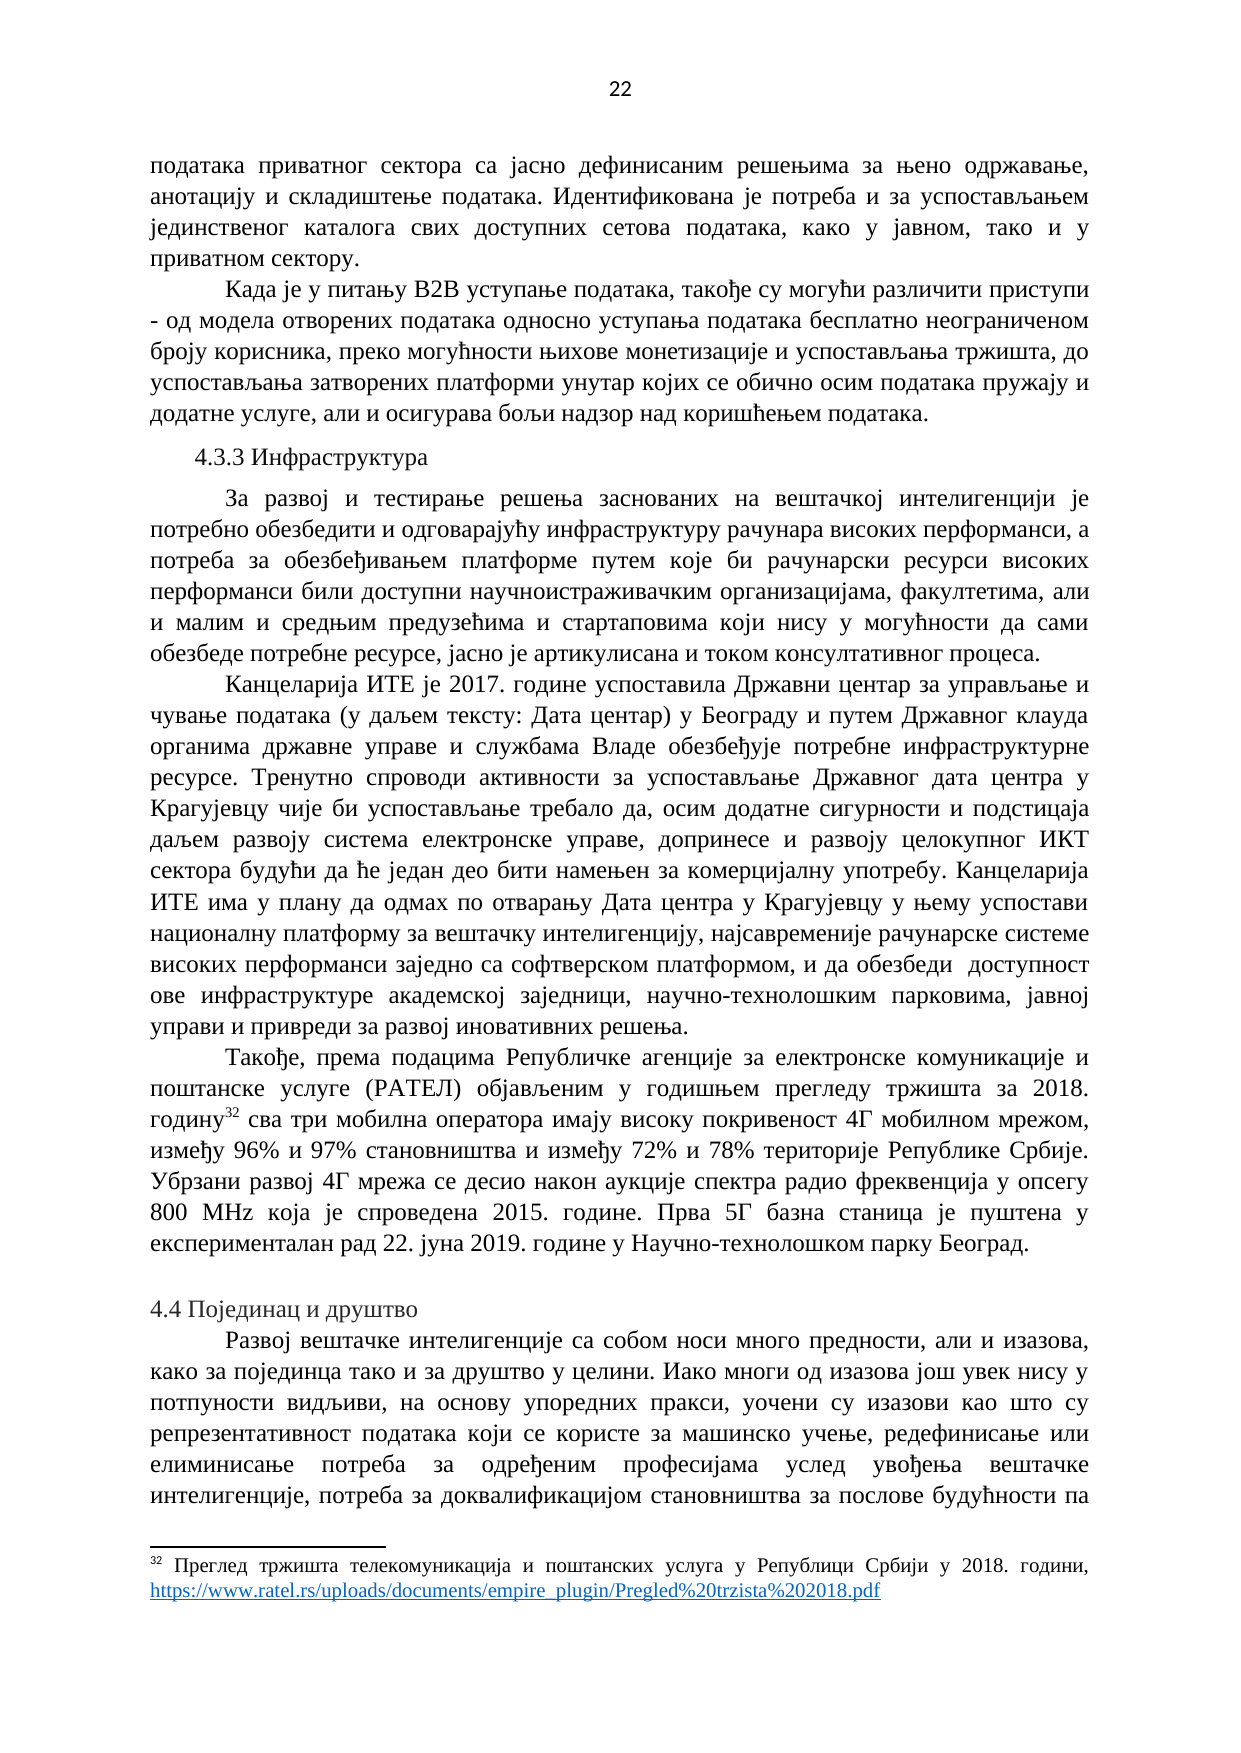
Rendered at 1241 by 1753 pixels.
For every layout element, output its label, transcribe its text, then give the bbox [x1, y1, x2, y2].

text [150, 150, 1090, 272]
text Такође, према подацима Републичке агенције за електронске комуникације и поштанске услуге (РАТЕЛ) објављеним у годишњем прегледу тржишта за 2018. годину сва три мобилна оператора имају високу покривеност 4Г мобилном мрежом, између 96% и 97% становништва и између 72% и 78% територије Републике Србије. Убрзани развој 4Г мрежа се десио након аукције спектра радио фреквенција у опсегу 800 MHz која је спроведена 2015. године. Прва 5Г базна станица је пуштена у експерименталан рад 22. јуна 2019. године у Научно-технолошком парку Београд. [150, 1042, 1090, 1257]
text Канцеларија ИТЕ је 2017. године успоставила Државни центар за управљање и чување података (у даљем тексту: Дата центар) у Београду и путем Државног клауда органима државне управе и службама Владе обезбеђује потребне инфраструктурне ресурсе. Тренутно спроводи активности за успостављање Државног дата центра у Крагујевцу чије би успостављање требало да, осим додатне сигурности и подстицаја даљем развоју система електронске управе, допринесе и развоју целокупног ИКТ сектора будући да ће један део бити намењен за комерцијалну употребу. Канцеларија ИТЕ има у плану да одмах по отварању Дата центра у Крагујевцу у њему успостави националну платформу за вештачку интелигенцију, најсавременије рачунарске системе високих перформанси заједно са софтверском платформом, и да обезбеди доступност ове инфраструктуре академској заједници, научно-технолошким парковима, јавној управи и привреди за развој иновативних решења. [150, 669, 1090, 1039]
text За развој и тестирање решења заснованих на вештачкој интелигенцији је потребно обезбедити и одговарајућу инфраструктуру рачунара високих перформанси, а потреба за обезбеђивањем платформе путем које би рачунарски ресурси високих перформанси били доступни научноистраживачким организацијама, факултетима, али и малим и средњим предузећима и стартаповима који нису у могућности да сами обезбеде потребне ресурсе, јасно је артикулисана и током консултативног процеса. [150, 483, 1090, 667]
subtitle 4.4 Појединац и друштво [150, 1294, 1090, 1323]
subtitle 4.3.3 Инфраструктура [194, 442, 1090, 471]
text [150, 1325, 1090, 1509]
text Када је у питању B2B уступање података, такође су могући различити приступи - од модела отворених података односно уступања података бесплатно неограниченом броју корисника, преко могућности њихове монетизације и успостављања тржишта, до успостављања затворених платформи унутар којих се обично осим података пружају и додатне услуге, али и осигурава бољи надзор над коришћењем података. [150, 274, 1090, 427]
